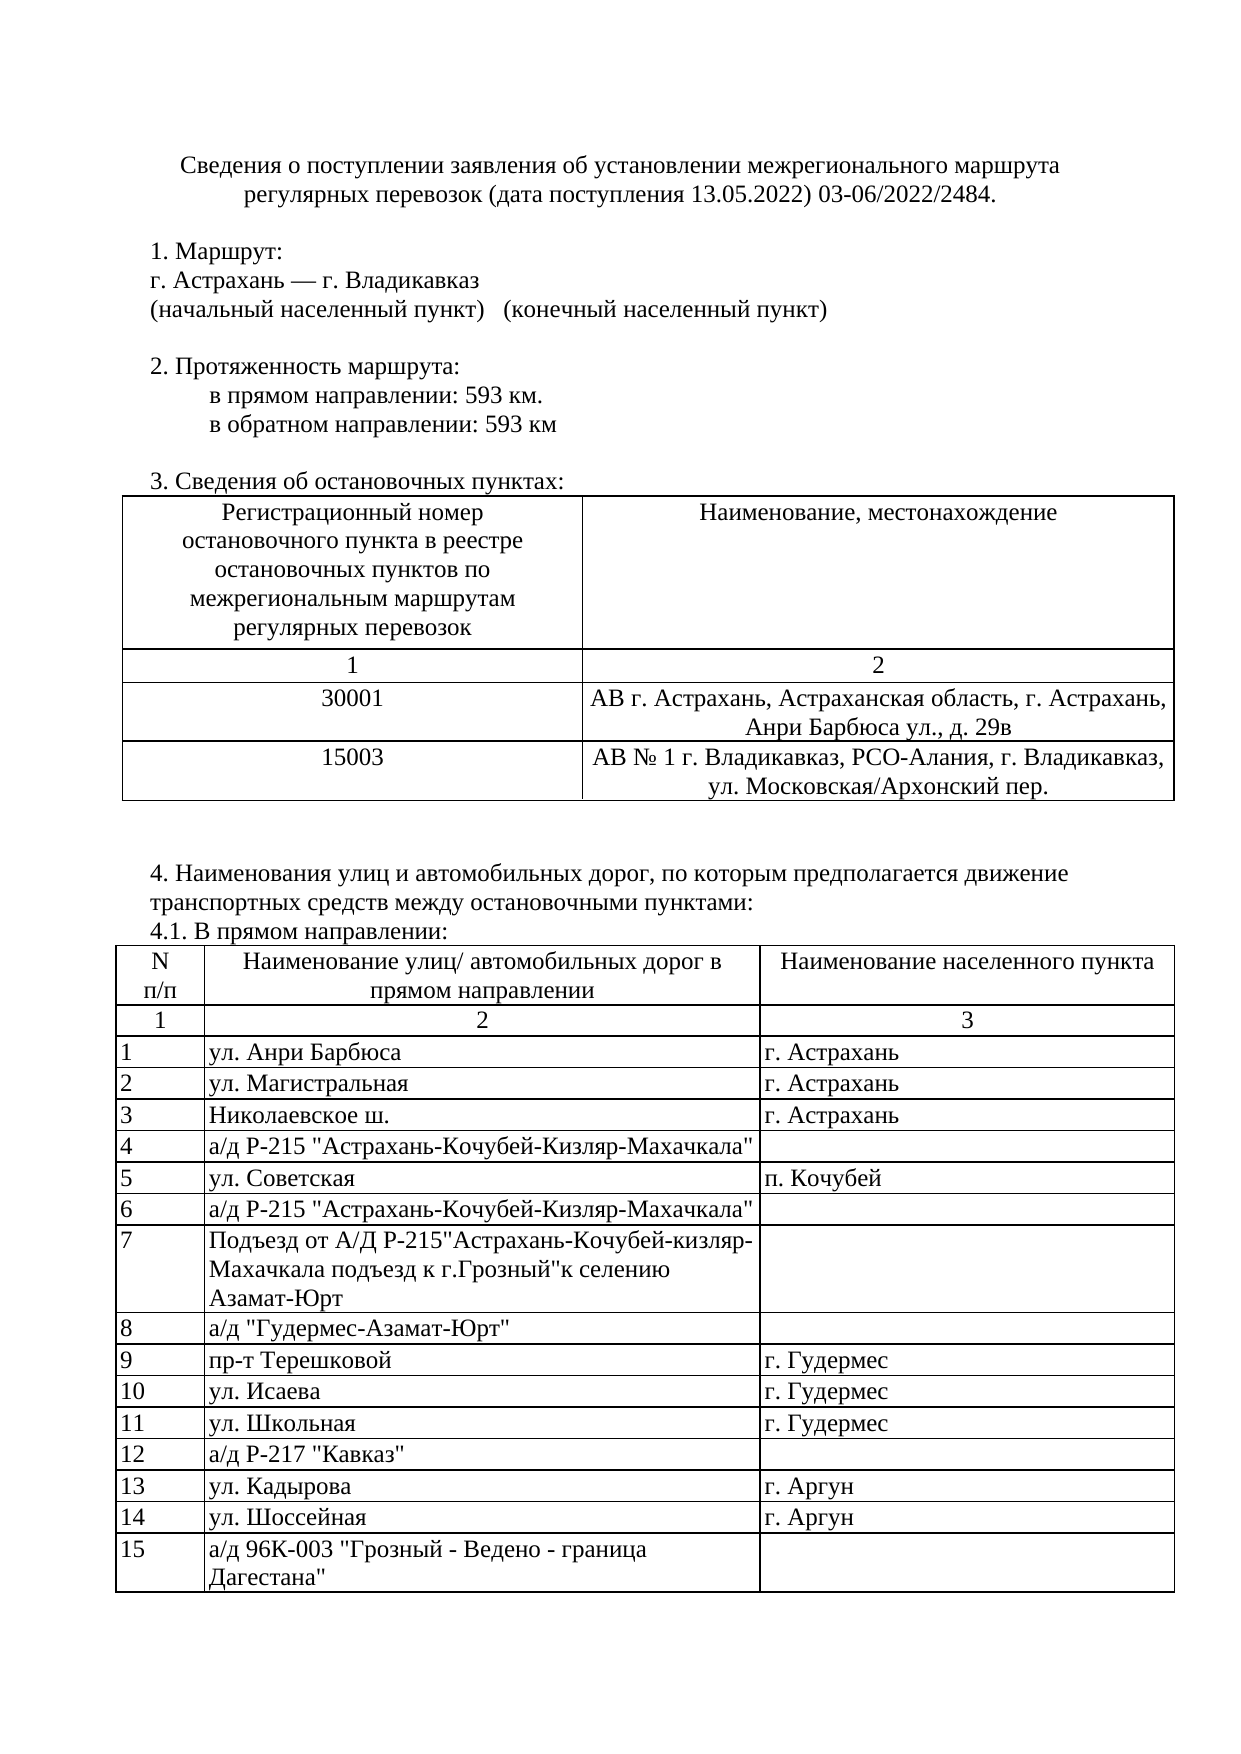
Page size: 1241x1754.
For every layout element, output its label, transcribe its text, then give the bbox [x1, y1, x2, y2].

table_cell г. Астрахань [761, 1100, 1174, 1130]
table_cell 10 [117, 1376, 204, 1406]
table_cell ул. Магистральная [205, 1068, 759, 1098]
table_cell г. Астрахань [761, 1068, 1174, 1098]
table_cell пр-т Терешковой [205, 1345, 759, 1375]
table_cell Подъезд от А/Д Р-215"Астрахань-Кочубей-кизляр-Махачкала подъезд к г.Грозный"к селению Азамат-Юрт [205, 1226, 759, 1312]
table_cell а/д Р-217 "Кавказ" [205, 1439, 759, 1469]
text г. Астрахань — г. Владикавказ [150, 265, 1090, 294]
table_cell [761, 1313, 1174, 1343]
table_cell 15003 [123, 742, 582, 799]
table_cell 14 [117, 1502, 204, 1532]
text 3. Сведения об остановочных пунктах: [150, 466, 1090, 495]
table_cell а/д Р-215 "Астрахань-Кочубей-Кизляр-Махачкала" [205, 1194, 759, 1224]
table_cell 8 [117, 1313, 204, 1343]
table_header Наименование населенного пункта [761, 946, 1174, 1004]
table_cell г. Аргун [761, 1471, 1174, 1501]
table_cell 4 [117, 1131, 204, 1161]
table_cell 3 [117, 1100, 204, 1130]
table_cell [761, 1534, 1174, 1591]
text 2. Протяженность маршрута: [150, 351, 1090, 380]
table_cell АВ г. Астрахань, Астраханская область, г. Астрахань, Анри Барбюса ул., д. 29в [583, 683, 1173, 740]
table_cell 7 [117, 1226, 204, 1312]
table_header Регистрационный номер остановочного пункта в реестре остановочных пунктов по межрегиональным маршрутам регулярных перевозок [123, 497, 582, 648]
table_cell Николаевское ш. [205, 1100, 759, 1130]
table_cell 2 [117, 1068, 204, 1098]
table_header Наименование улиц/ автомобильных дорог в прямом направлении [205, 946, 759, 1004]
table_cell [761, 1439, 1174, 1469]
table_cell [761, 1194, 1174, 1224]
table_cell АВ № 1 г. Владикавказ, РСО-Алания, г. Владикавказ, ул. Московская/Архонский пер. [583, 742, 1173, 799]
table_header Наименование, местонахождение [583, 497, 1173, 648]
table_cell [761, 1131, 1174, 1161]
table_cell ул. Шоссейная [205, 1502, 759, 1532]
table_cell 12 [117, 1439, 204, 1469]
text 4.1. В прямом направлении: [150, 916, 1090, 945]
table_cell 3 [761, 1006, 1174, 1035]
table_cell 11 [117, 1408, 204, 1438]
table_cell г. Астрахань [761, 1037, 1174, 1067]
text (начальный населенный пункт) (конечный населенный пункт) [150, 294, 1090, 322]
table_cell а/д 96К-003 "Грозный - Ведено - граница Дагестана" [205, 1534, 759, 1591]
table_cell ул. Анри Барбюса [205, 1037, 759, 1067]
table_cell ул. Кадырова [205, 1471, 759, 1501]
table_cell [761, 1226, 1174, 1312]
table_cell 30001 [123, 683, 582, 740]
table_cell 15 [117, 1534, 204, 1591]
table_cell г. Гудермес [761, 1376, 1174, 1406]
table_cell 2 [205, 1006, 759, 1035]
table_cell 1 [117, 1037, 204, 1067]
table_cell 6 [117, 1194, 204, 1224]
table_cell г. Аргун [761, 1502, 1174, 1532]
table_cell ул. Советская [205, 1163, 759, 1193]
table_cell г. Гудермес [761, 1408, 1174, 1438]
table_cell п. Кочубей [761, 1163, 1174, 1193]
table_cell 1 [123, 650, 582, 681]
table_cell а/д Р-215 "Астрахань-Кочубей-Кизляр-Махачкала" [205, 1131, 759, 1161]
table_cell 5 [117, 1163, 204, 1193]
text Сведения о поступлении заявления об установлении межрегионального маршрута регулярных перевозок (дата поступления 13.05.2022) 03-06/2022/2484. [150, 150, 1090, 207]
table_cell г. Гудермес [761, 1345, 1174, 1375]
table_cell 9 [117, 1345, 204, 1375]
table_cell а/д "Гудермес-Азамат-Юрт" [205, 1313, 759, 1343]
text в обратном направлении: 593 км [150, 409, 1090, 437]
text 1. Маршрут: [150, 236, 1090, 265]
table_cell 2 [583, 650, 1173, 681]
table_header N п/п [117, 946, 204, 1004]
text в прямом направлении: 593 км. [150, 380, 1090, 409]
table_cell ул. Исаева [205, 1376, 759, 1406]
table_cell 13 [117, 1471, 204, 1501]
table_cell ул. Школьная [205, 1408, 759, 1438]
text 4. Наименования улиц и автомобильных дорог, по которым предполагается движение транспортных средств между остановочными пунктами: [150, 858, 1090, 916]
table_cell 1 [117, 1006, 204, 1035]
